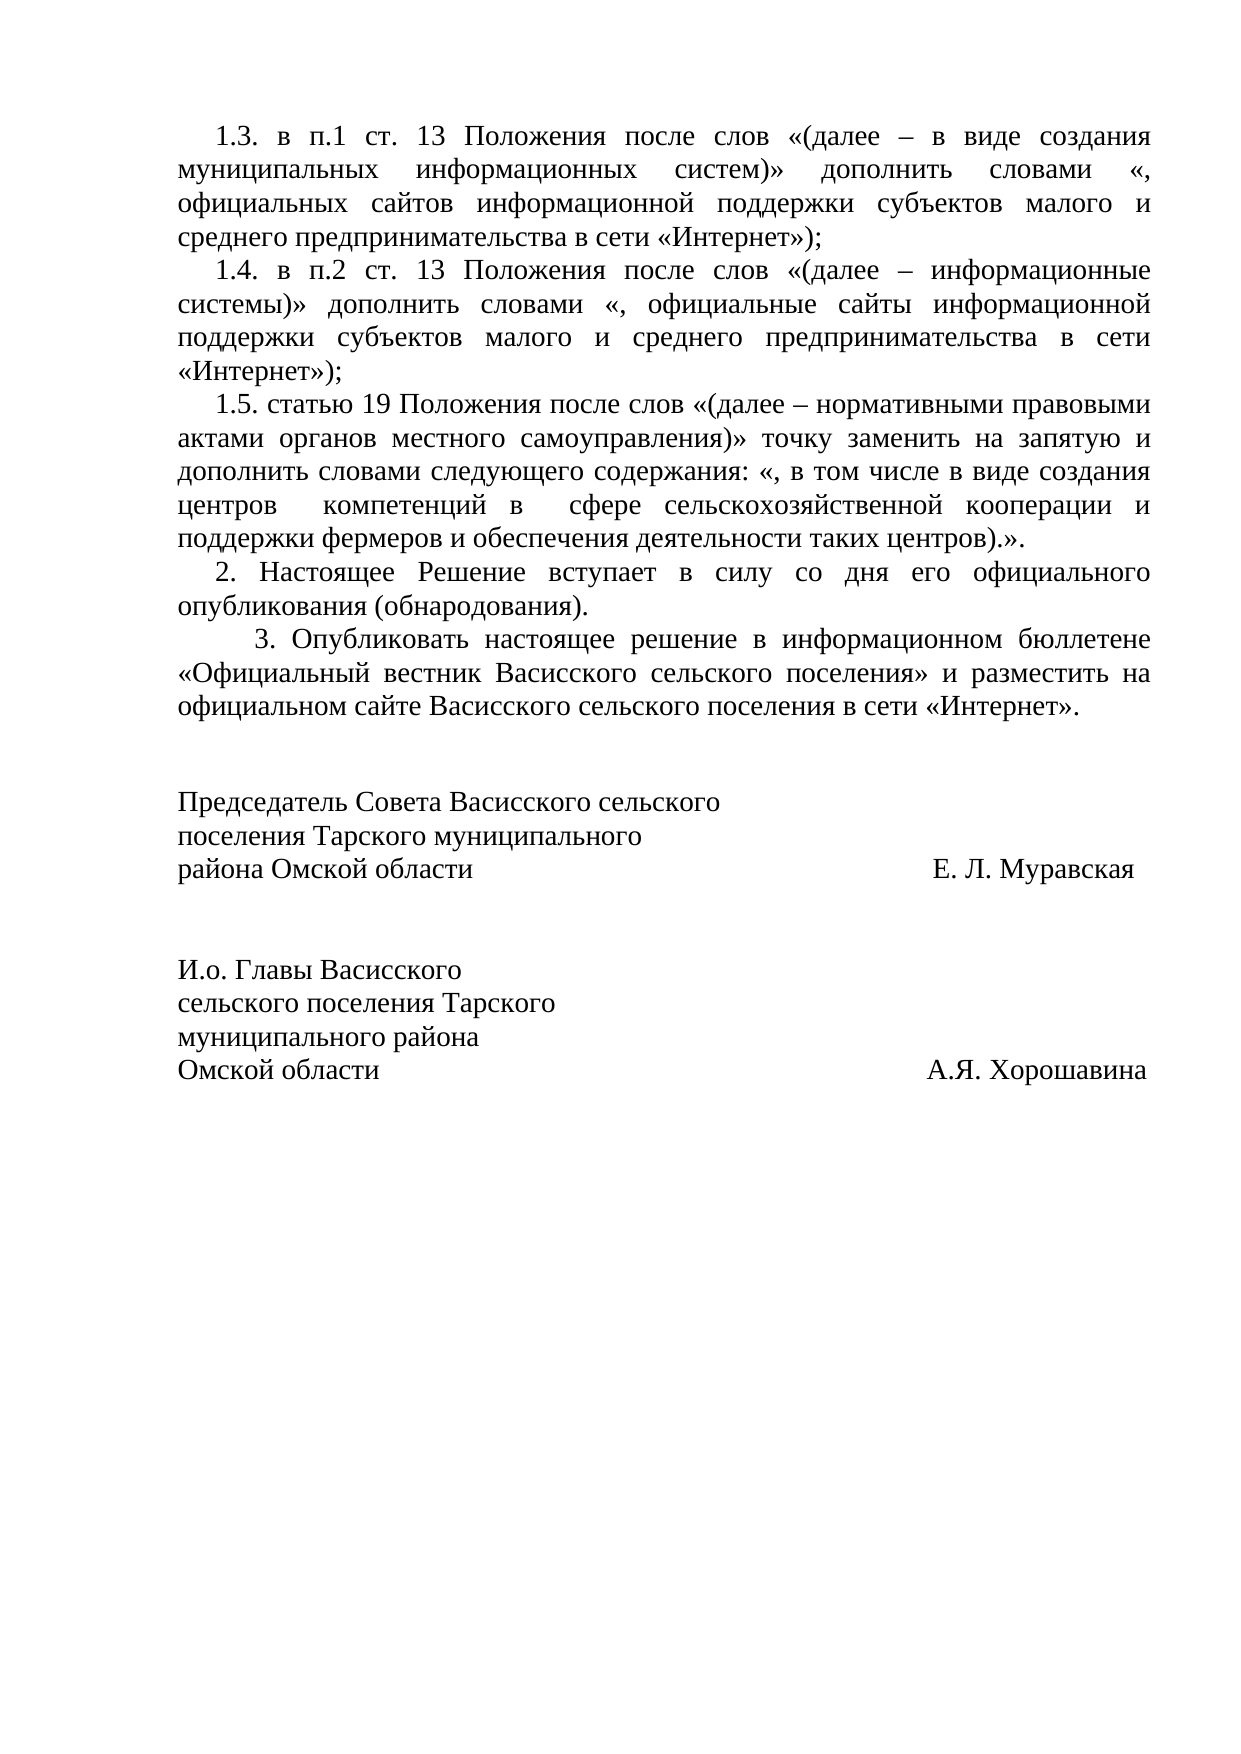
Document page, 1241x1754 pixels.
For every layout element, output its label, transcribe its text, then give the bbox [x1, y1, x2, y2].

text Председатель Совета Васисского сельского [177, 784, 1152, 818]
text Омской области А.Я. Хорошавина [177, 1052, 1152, 1086]
text 1.4. в п.2 ст. 13 Положения после слов «(далее – информационные системы)» дополнить словами «, официальные сайты информационной поддержки субъектов малого и среднего предпринимательства в сети «Интернет»); [177, 252, 1152, 386]
text сельского поселения Тарского [177, 985, 1152, 1019]
text 2. Настоящее Решение вступает в силу со дня его официального опубликования (обнародования). [177, 554, 1152, 621]
text И.о. Главы Васисского [177, 952, 1152, 985]
text 1.5. статью 19 Положения после слов «(далее – нормативными правовыми актами органов местного самоуправления)» точку заменить на запятую и дополнить словами следующего содержания: «, в том числе в виде создания центров компетенций в сфере сельскохозяйственной кооперации и поддержки фермеров и обеспечения деятельности таких центров).». [177, 386, 1152, 554]
text 1.3. в п.1 ст. 13 Положения после слов «(далее – в виде создания муниципальных информационных систем)» дополнить словами «, официальных сайтов информационной поддержки субъектов малого и среднего предпринимательства в сети «Интернет»); [177, 118, 1152, 252]
text 3. Опубликовать настоящее решение в информационном бюллетене «Официальный вестник Васисского сельского поселения» и разместить на официальном сайте Васисского сельского поселения в сети «Интернет». [177, 621, 1152, 722]
text района Омской области Е. Л. Муравская [177, 851, 1152, 885]
text поселения Тарского муниципального [177, 818, 1152, 851]
text муниципального района [177, 1019, 1152, 1052]
